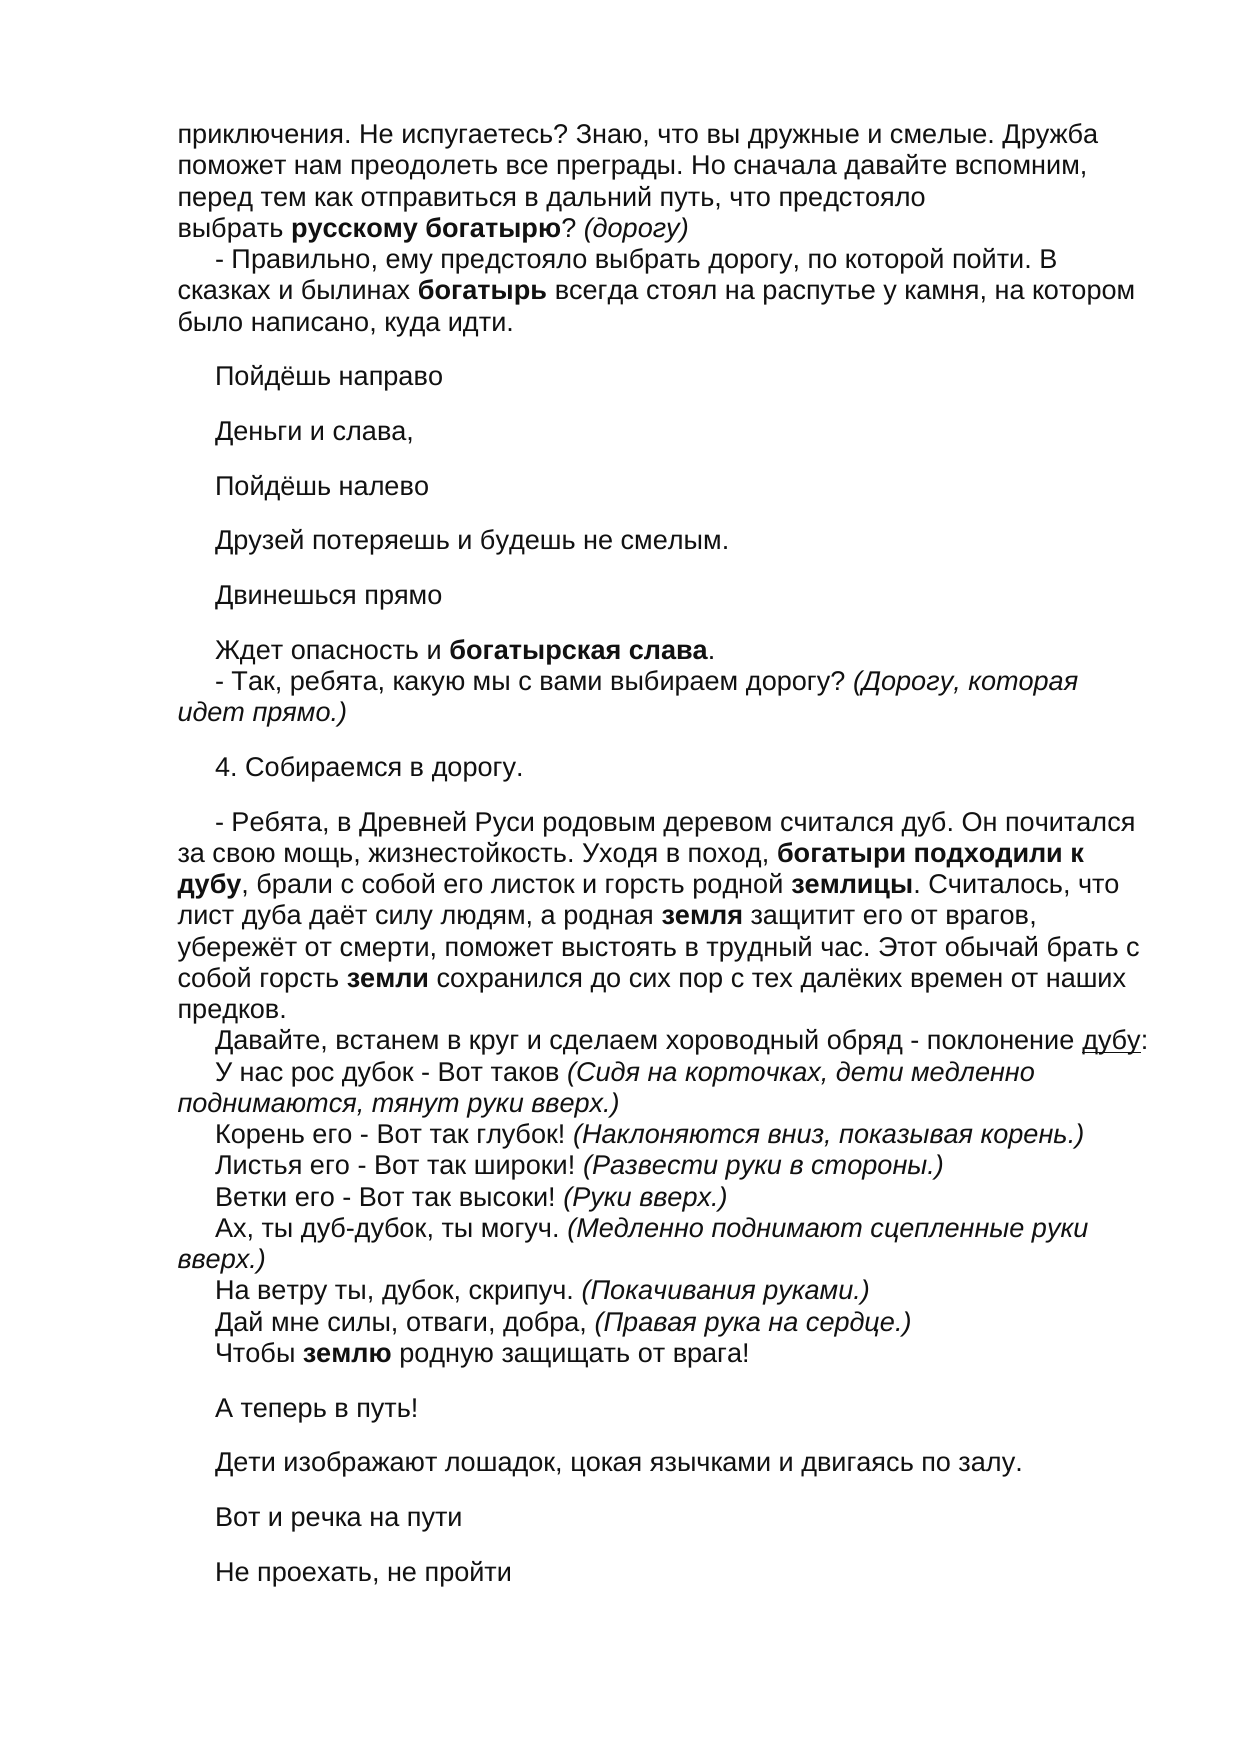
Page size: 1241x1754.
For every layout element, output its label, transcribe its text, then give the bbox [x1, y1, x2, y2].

text У нас рос дубок - Вот таков (Сидя на корточках, дети медленно поднимаются, тянут руки вверх.) [177, 1056, 1152, 1118]
text А теперь в путь! [177, 1392, 1152, 1423]
text Двинешься прямо [177, 579, 1152, 610]
text Ветки его - Вот так высоки! (Руки вверх.) [177, 1181, 1152, 1212]
text 4. Собираемся в дорогу. [177, 751, 1152, 782]
text Давайте, встанем в круг и сделаем хороводный обряд - поклонение дубу: [177, 1024, 1152, 1056]
text Ждет опасность и богатырская слава. [177, 634, 1152, 665]
text Корень его - Вот так глубок! (Наклоняются вниз, показывая корень.) [177, 1118, 1152, 1149]
text Пойдёшь направо [177, 360, 1152, 392]
text На ветру ты, дубок, скрипуч. (Покачивания руками.) [177, 1274, 1152, 1306]
text Дай мне силы, отваги, добра, (Правая рука на сердце.) [177, 1306, 1152, 1337]
text Деньги и слава, [177, 415, 1152, 446]
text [177, 118, 1152, 243]
text Дети изображают лошадок, цокая язычками и двигаясь по залу. [177, 1446, 1152, 1477]
text - Так, ребята, какую мы с вами выбираем дорогу? (Дорогу, которая идет прямо.) [177, 665, 1152, 727]
text Чтобы землю родную защищать от врага! [177, 1337, 1152, 1368]
text Вот и речка на пути [177, 1501, 1152, 1532]
text Ах, ты дуб-дубок, ты могуч. (Медленно поднимают сцепленные руки вверх.) [177, 1212, 1152, 1274]
text Пойдёшь налево [177, 470, 1152, 501]
text Друзей потеряешь и будешь не смелым. [177, 524, 1152, 556]
text - Правильно, ему предстояло выбрать дорогу, по которой пойти. В сказках и былинах богатырь всегда стоял на распутье у камня, на котором было написано, куда идти. [177, 243, 1152, 337]
text - Ребята, в Древней Руси родовым деревом считался дуб. Он почитался за свою мощь, жизнестойкость. Уходя в поход, богатыри подходили к дубу, брали с собой его листок и горсть родной землицы. Считалось, что лист дуба даёт силу людям, а родная земля защитит его от врагов, убережёт от смерти, поможет выстоять в трудный час. Этот обычай брать с собой горсть земли сохранился до сих пор с тех далёких времен от наших предков. [177, 806, 1152, 1024]
text Листья его - Вот так широки! (Развести руки в стороны.) [177, 1149, 1152, 1181]
text Не проехать, не пройти [177, 1556, 1152, 1587]
